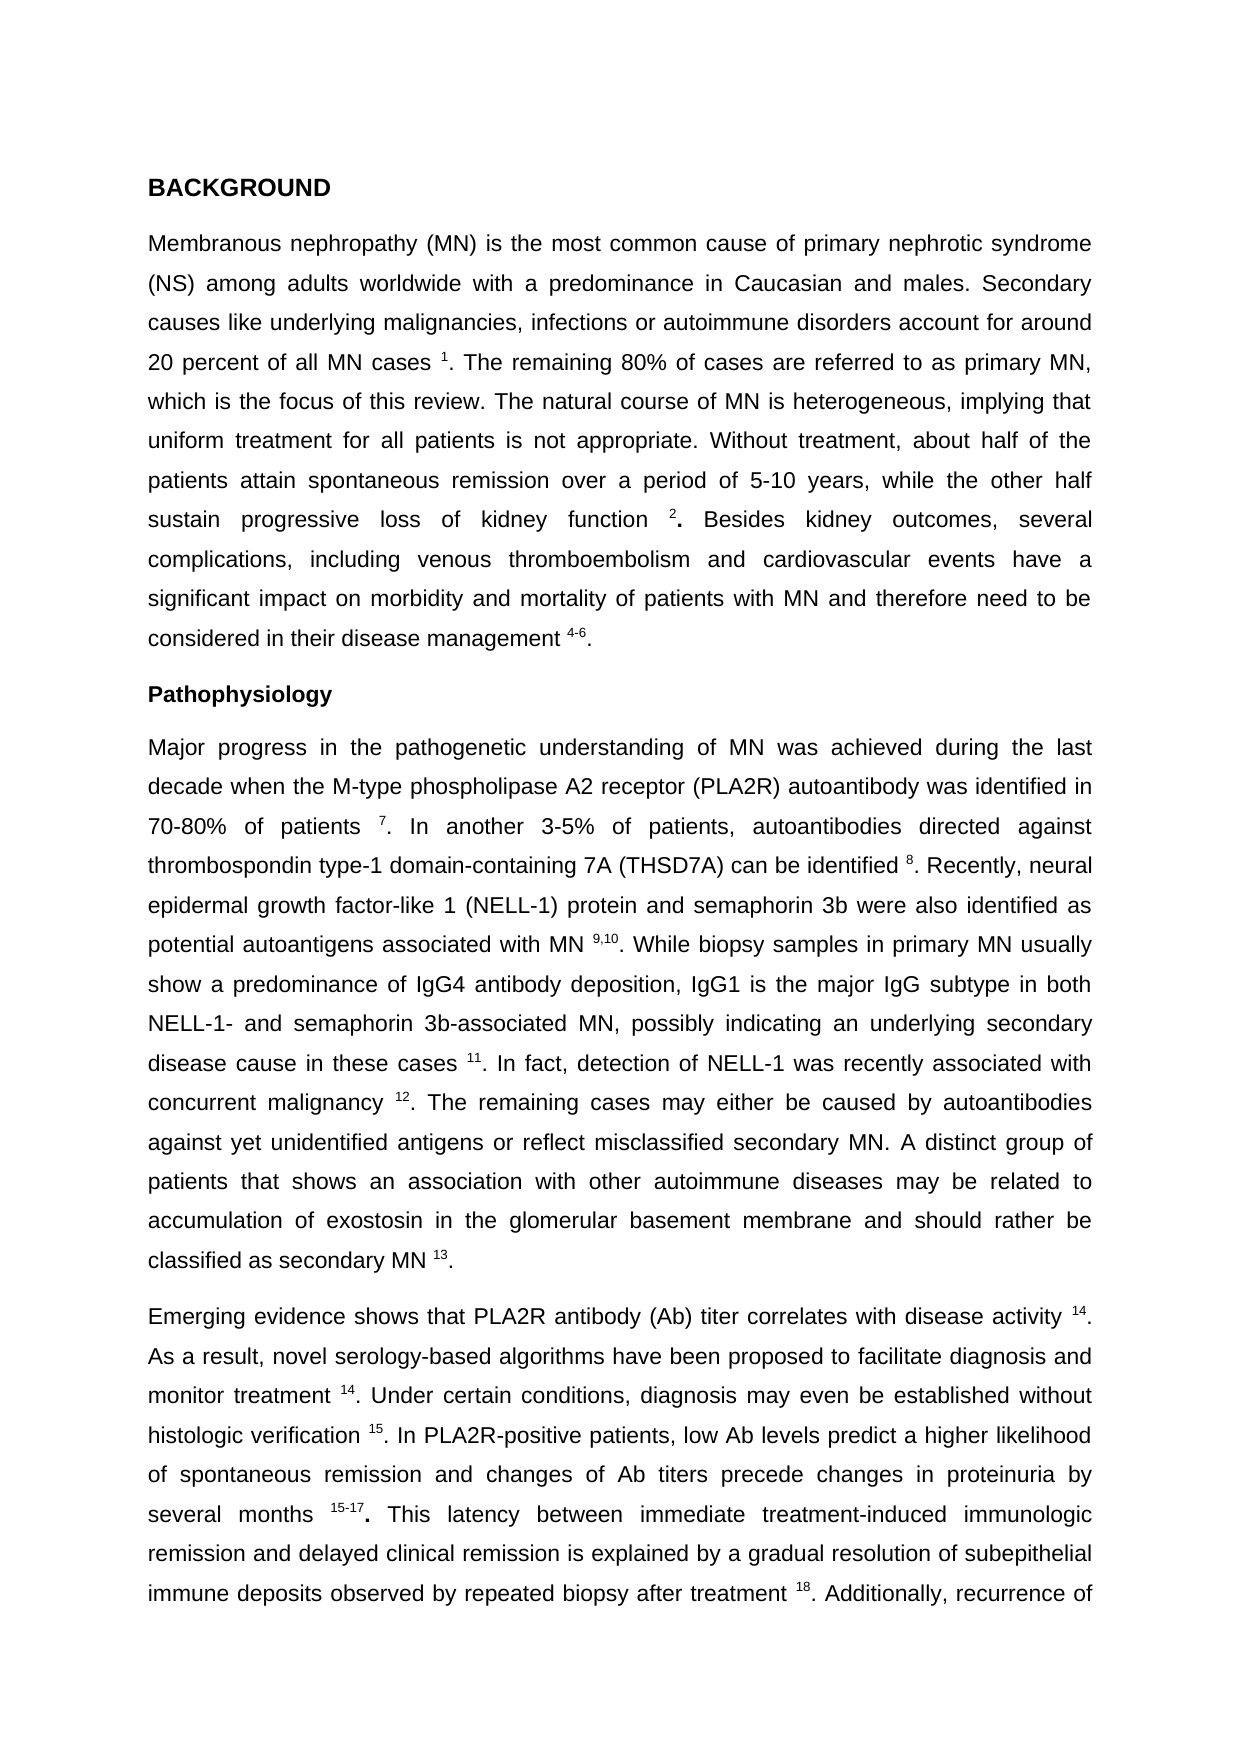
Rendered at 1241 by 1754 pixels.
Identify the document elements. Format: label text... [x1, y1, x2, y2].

text Major progress in the pathogenetic understanding of MN was achieved during the last decade when the M-type phospholipase A2 receptor (PLA2R) autoantibody was identified in 70-80% of patients 7. In another 3-5% of patients, autoantibodies directed against thrombospondin type-1 domain-containing 7A (THSD7A) can be identified 8. Recently, neural epidermal growth factor-like 1 (NELL-1) protein and semaphorin 3b were also identified as potential autoantigens associated with MN 9,10. While biopsy samples in primary MN usually show a predominance of IgG4 antibody deposition, IgG1 is the major IgG subtype in both NELL-1- and semaphorin 3b-associated MN, possibly indicating an underlying secondary disease cause in these cases 11. In fact, detection of NELL-1 was recently associated with concurrent malignancy 12. The remaining cases may either be caused by autoantibodies against yet unidentified antigens or reflect misclassified secondary MN. A distinct group of patients that shows an association with other autoimmune diseases may be related to accumulation of exostosin in the glomerular basement membrane and should rather be classified as secondary MN 13. [148, 734, 1093, 1273]
subtitle BACKGROUND [148, 173, 1093, 201]
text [148, 1303, 1093, 1606]
subtitle Pathophysiology [148, 681, 1093, 707]
text Membranous nephropathy (MN) is the most common cause of primary nephrotic syndrome (NS) among adults worldwide with a predominance in Caucasian and males. Secondary causes like underlying malignancies, infections or autoimmune disorders account for around 20 percent of all MN cases 1. The remaining 80% of cases are referred to as primary MN, which is the focus of this review. The natural course of MN is heterogeneous, implying that uniform treatment for all patients is not appropriate. Without treatment, about half of the patients attain spontaneous remission over a period of 5-10 years, while the other half sustain progressive loss of kidney function 2. Besides kidney outcomes, several complications, including venous thromboembolism and cardiovascular events have a significant impact on morbidity and mortality of patients with MN and therefore need to be considered in their disease management 4-6. [148, 230, 1093, 651]
